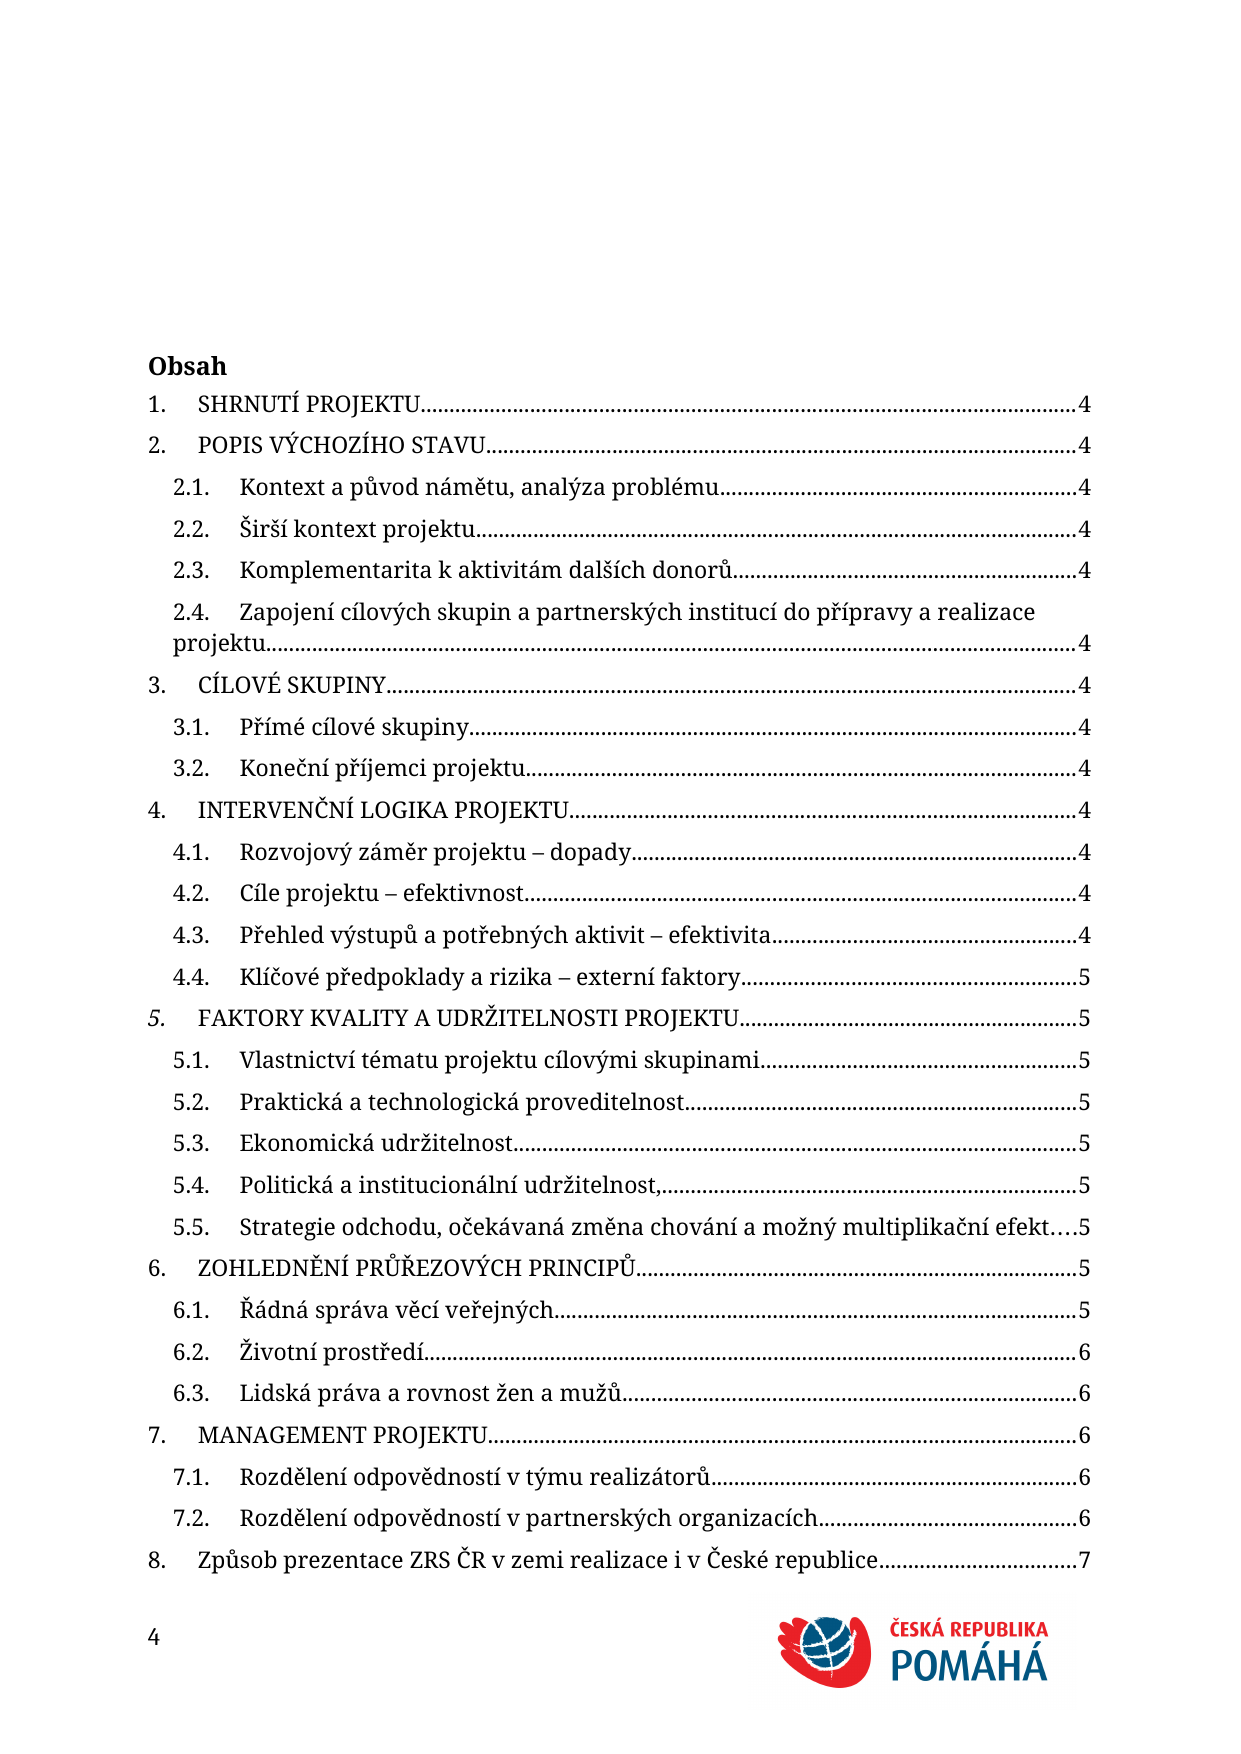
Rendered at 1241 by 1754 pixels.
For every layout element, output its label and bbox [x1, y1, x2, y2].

picture [748, 1592, 1078, 1710]
